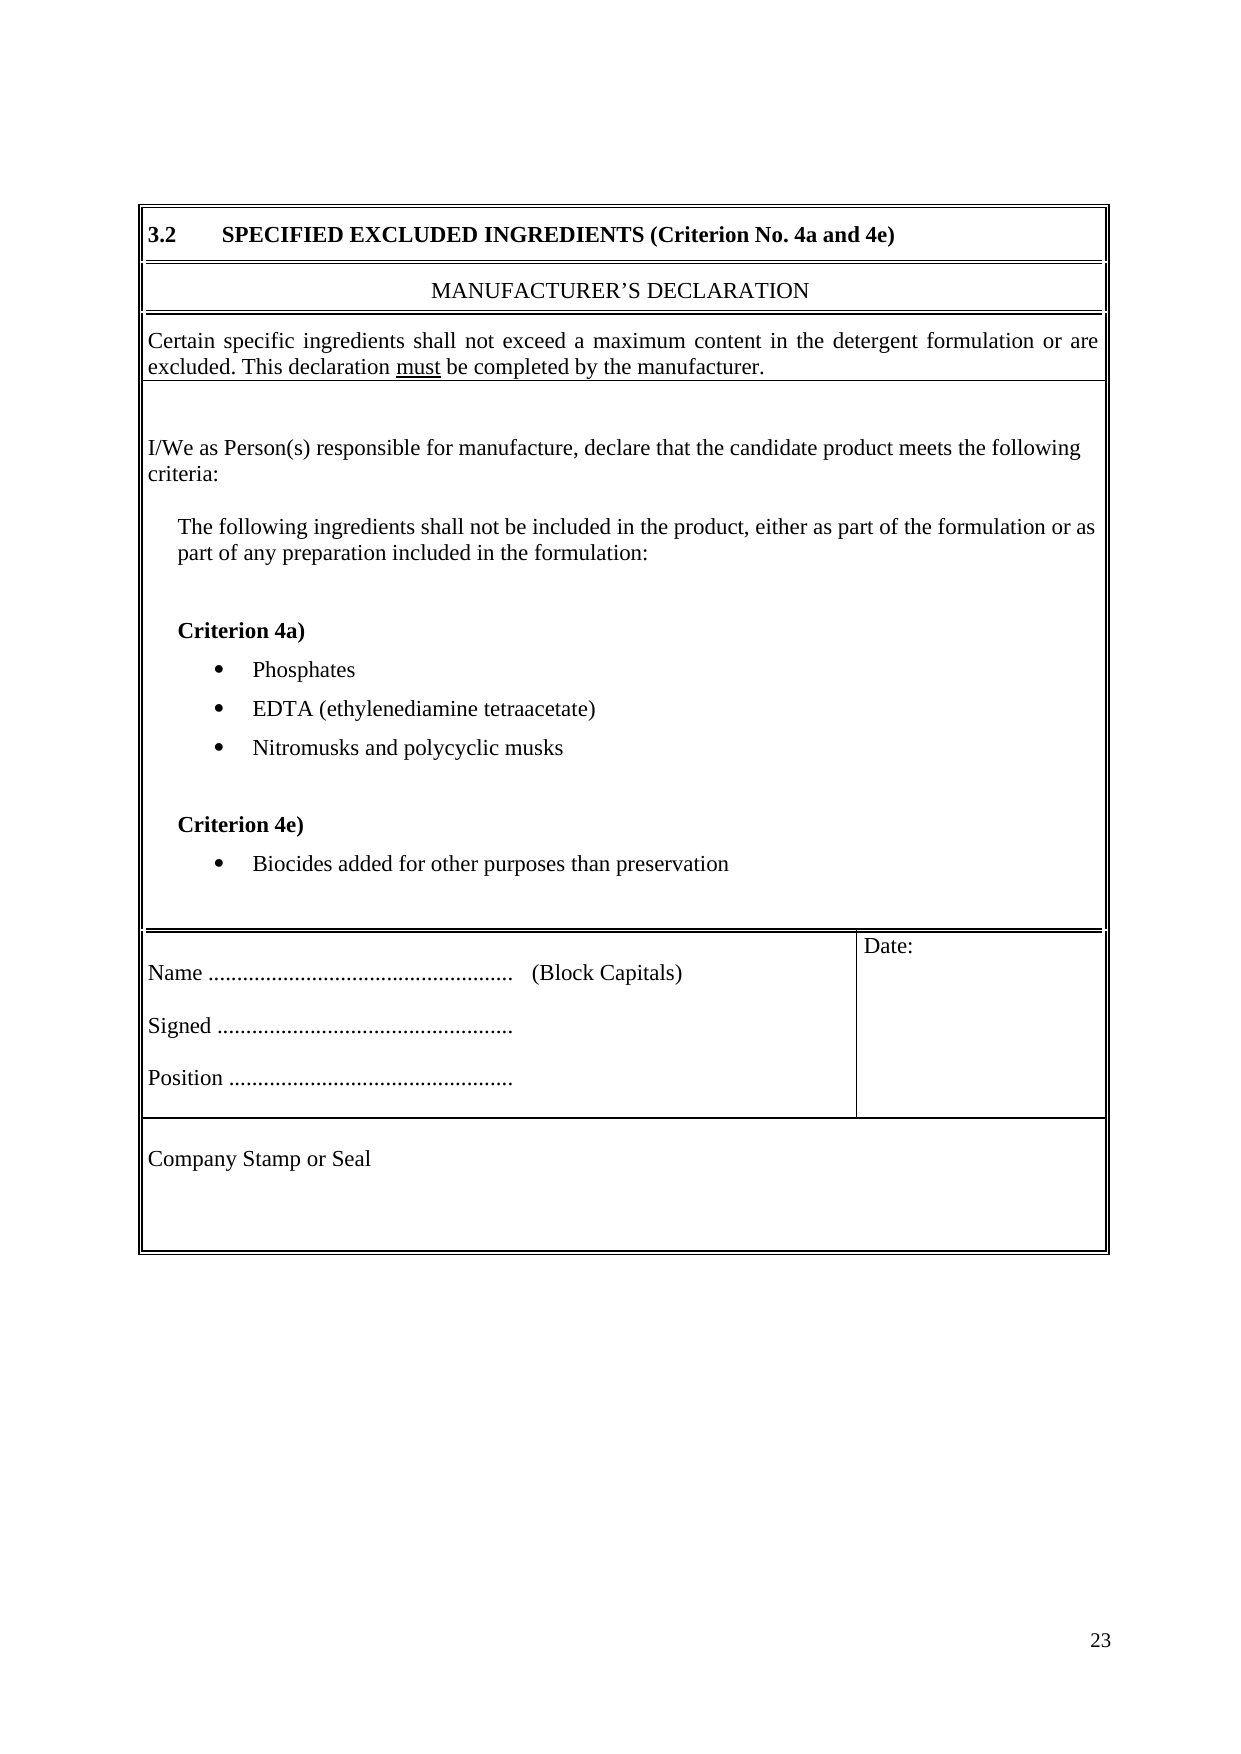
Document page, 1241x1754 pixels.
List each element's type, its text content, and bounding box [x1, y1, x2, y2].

table_cell Certain specific ingredients shall not exceed a maximum content in the detergent formulation or are excluded. This declaration must be completed by the manufacturer. [140, 310, 1107, 380]
table_cell I/We as Person(s) responsible for manufacture, declare that the candidate product meets the following criteria: The following ingredients shall not be included in the product, either as part of the formulation or as part of any preparation included in the formulation: Criterion 4a) Phosphates EDTA (ethylenediamine tetraacetate) Nitromusks and polycyclic musks Criterion 4e) Biocides added for other purposes than preservation [143, 381, 1105, 928]
table_cell Name (Block Capitals) Signed Position [140, 928, 856, 1117]
table_cell MANUFACTURER’S DECLARATION [140, 260, 1107, 310]
table_header 3.2 SPECIFIED EXCLUDED INGREDIENTS (Criterion No. 4a and 4e) [143, 208, 1105, 259]
table_cell Company Stamp or Seal [143, 1119, 1105, 1250]
table_cell Date: [857, 928, 1107, 1117]
